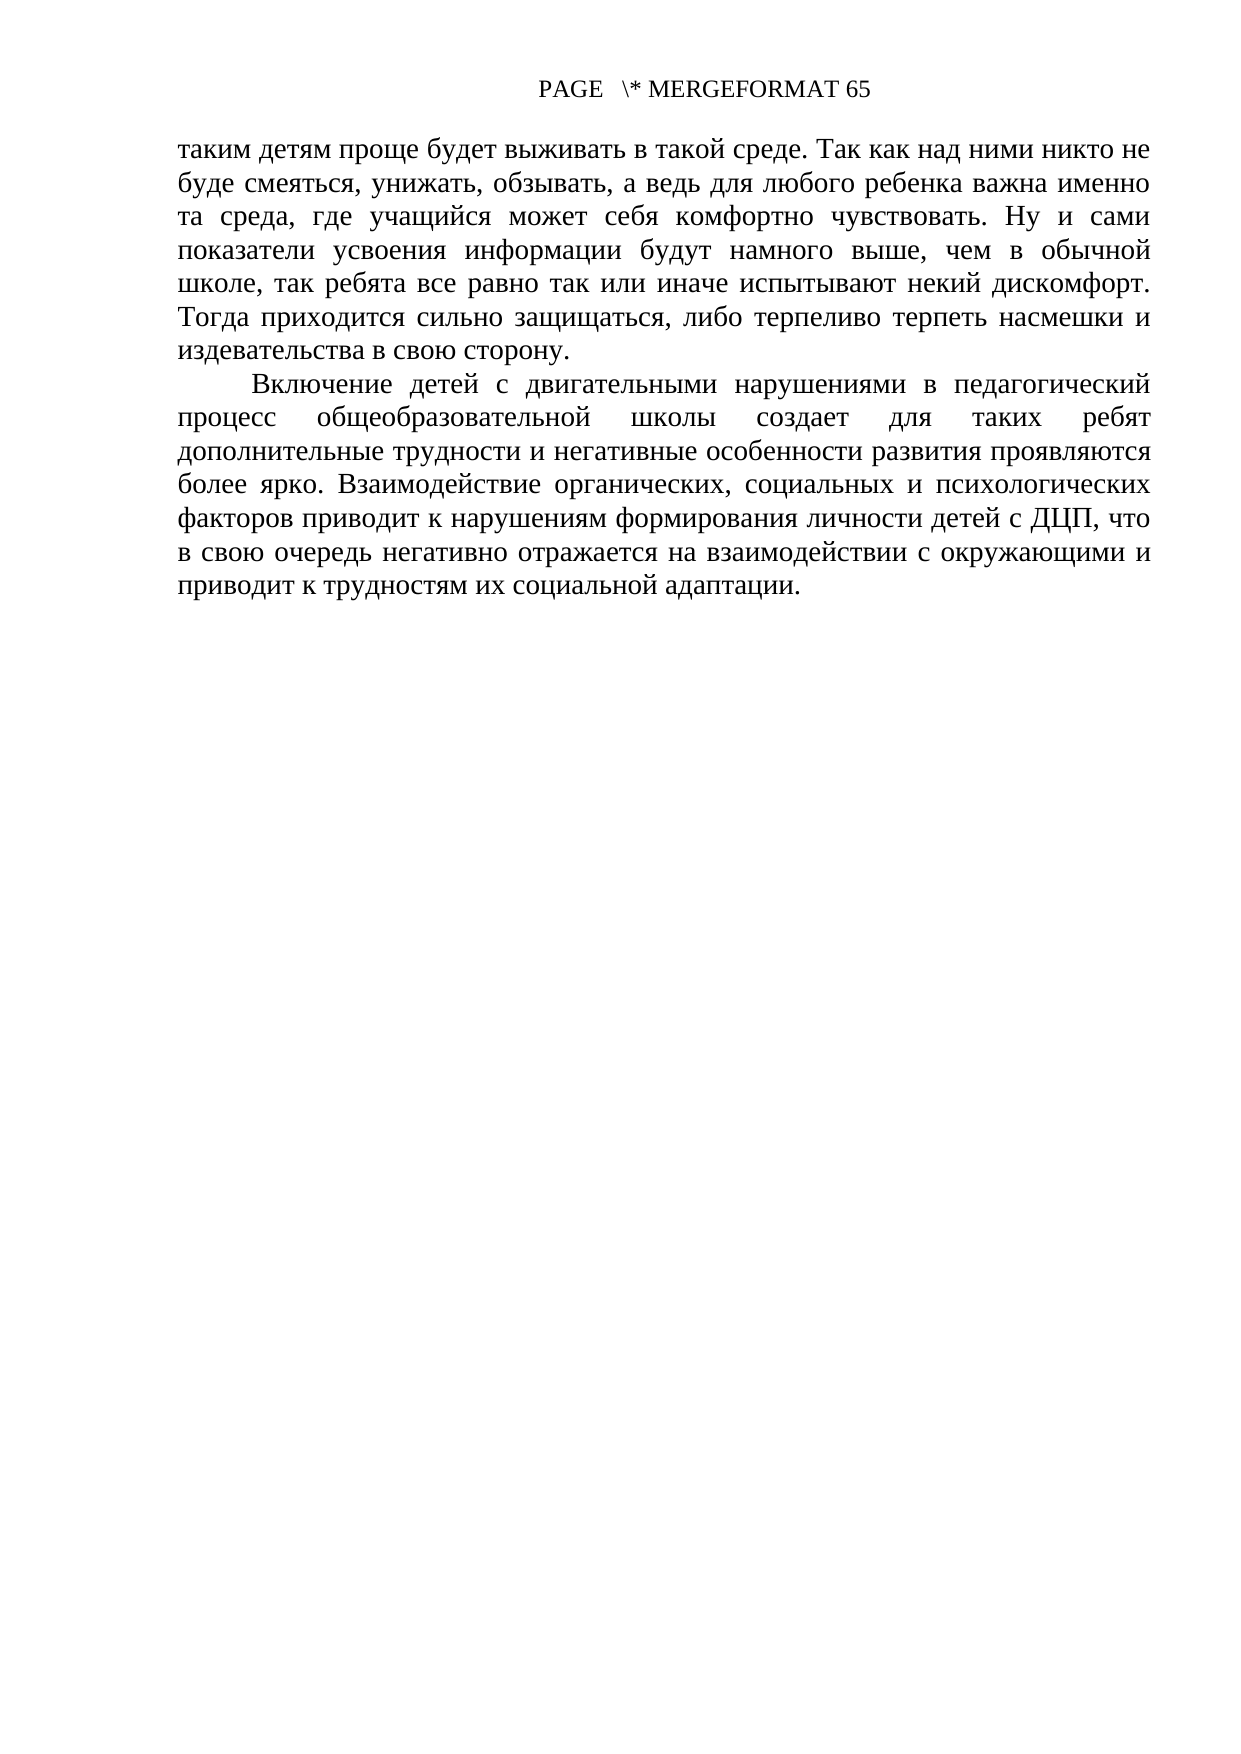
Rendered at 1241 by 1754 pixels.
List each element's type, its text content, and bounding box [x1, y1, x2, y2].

text Включение детей с двигательными нарушениями в педагогический процесс общеобразовательной школы создает для таких ребят дополнительные трудности и негативные особенности развития проявляются более ярко. Взаимодействие органических, социальных и психологических факторов приводит к нарушениям формирования личности детей с ДЦП, что в свою очередь негативно отражается на взаимодействии с окружающими и приводит к трудностям их социальной адаптации. [177, 366, 1152, 601]
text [177, 131, 1152, 366]
